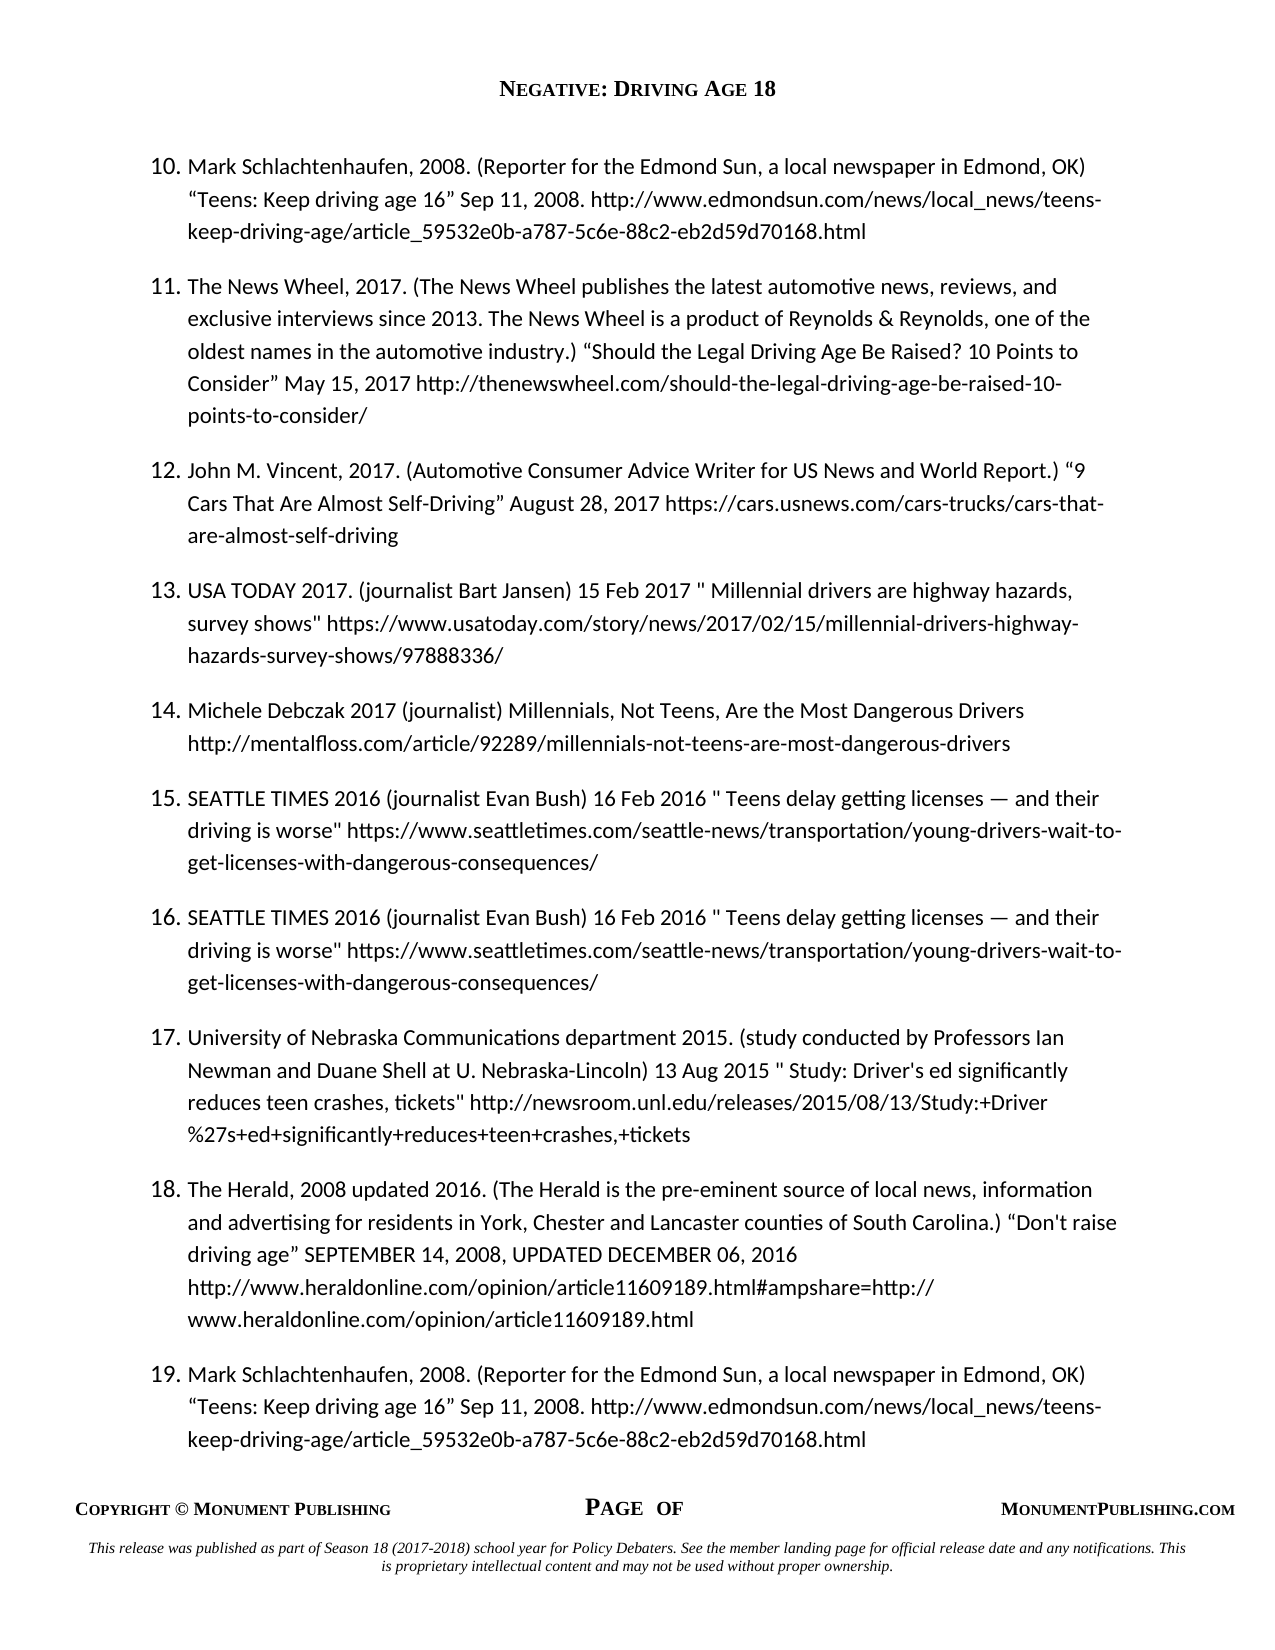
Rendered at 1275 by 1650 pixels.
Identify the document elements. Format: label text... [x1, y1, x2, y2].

list Mark Schlachtenhaufen, 2008. (Reporter for the Edmond Sun, a local newspaper in Edmond, OK) “Teens: Keep driving age 16” Sep 11, 2008. http://www.edmondsun.com/news/local_news/teens-keep-driving-age/article_59532e0b-a787-5c6e-88c2-eb2d59d70168.html [150, 150, 1125, 245]
list University of Nebraska Communications department 2015. (study conducted by Professors Ian Newman and Duane Shell at U. Nebraska-Lincoln) 13 Aug 2015 " Study: Driver's ed significantly reduces teen crashes, tickets" http://newsroom.unl.edu/releases/2015/08/13/Study:+Driver%27s+ed+significantly+reduces+teen+crashes,+tickets [150, 1021, 1125, 1148]
list USA TODAY 2017. (journalist Bart Jansen) 15 Feb 2017 " Millennial drivers are highway hazards, survey shows" https://www.usatoday.com/story/news/2017/02/15/millennial-drivers-highway-hazards-survey-shows/97888336/ [150, 574, 1125, 669]
list Michele Debczak 2017 (journalist) Millennials, Not Teens, Are the Most Dangerous Drivers http://mentalfloss.com/article/92289/millennials-not-teens-are-most-dangerous-drivers [150, 694, 1125, 757]
list The News Wheel, 2017. (The News Wheel publishes the latest automotive news, reviews, and exclusive interviews since 2013. The News Wheel is a product of Reynolds & Reynolds, one of the oldest names in the automotive industry.) “Should the Legal Driving Age Be Raised? 10 Points to Consider” May 15, 2017 http://thenewswheel.com/should-the-legal-driving-age-be-raised-10-points-to-consider/ [150, 270, 1125, 429]
list SEATTLE TIMES 2016 (journalist Evan Bush) 16 Feb 2016 " Teens delay getting licenses — and their driving is worse" https://www.seattletimes.com/seattle-news/transportation/young-drivers-wait-to-get-licenses-with-dangerous-consequences/ [150, 902, 1125, 996]
list John M. Vincent, 2017. (Automotive Consumer Advice Writer for US News and World Report.) “9 Cars That Are Almost Self-Driving” August 28, 2017 https://cars.usnews.com/cars-trucks/cars-that-are-almost-self-driving [150, 454, 1125, 549]
list The Herald, 2008 updated 2016. (The Herald is the pre-eminent source of local news, information and advertising for residents in York, Chester and Lancaster counties of South Carolina.) “Don't raise driving age” SEPTEMBER 14, 2008, UPDATED DECEMBER 06, 2016 http://www.heraldonline.com/opinion/article11609189.html#ampshare=http://www.heraldonline.com/opinion/article11609189.html [150, 1173, 1125, 1333]
list SEATTLE TIMES 2016 (journalist Evan Bush) 16 Feb 2016 " Teens delay getting licenses — and their driving is worse" https://www.seattletimes.com/seattle-news/transportation/young-drivers-wait-to-get-licenses-with-dangerous-consequences/ [150, 782, 1125, 877]
list Mark Schlachtenhaufen, 2008. (Reporter for the Edmond Sun, a local newspaper in Edmond, OK) “Teens: Keep driving age 16” Sep 11, 2008. http://www.edmondsun.com/news/local_news/teens-keep-driving-age/article_59532e0b-a787-5c6e-88c2-eb2d59d70168.html [150, 1358, 1125, 1453]
